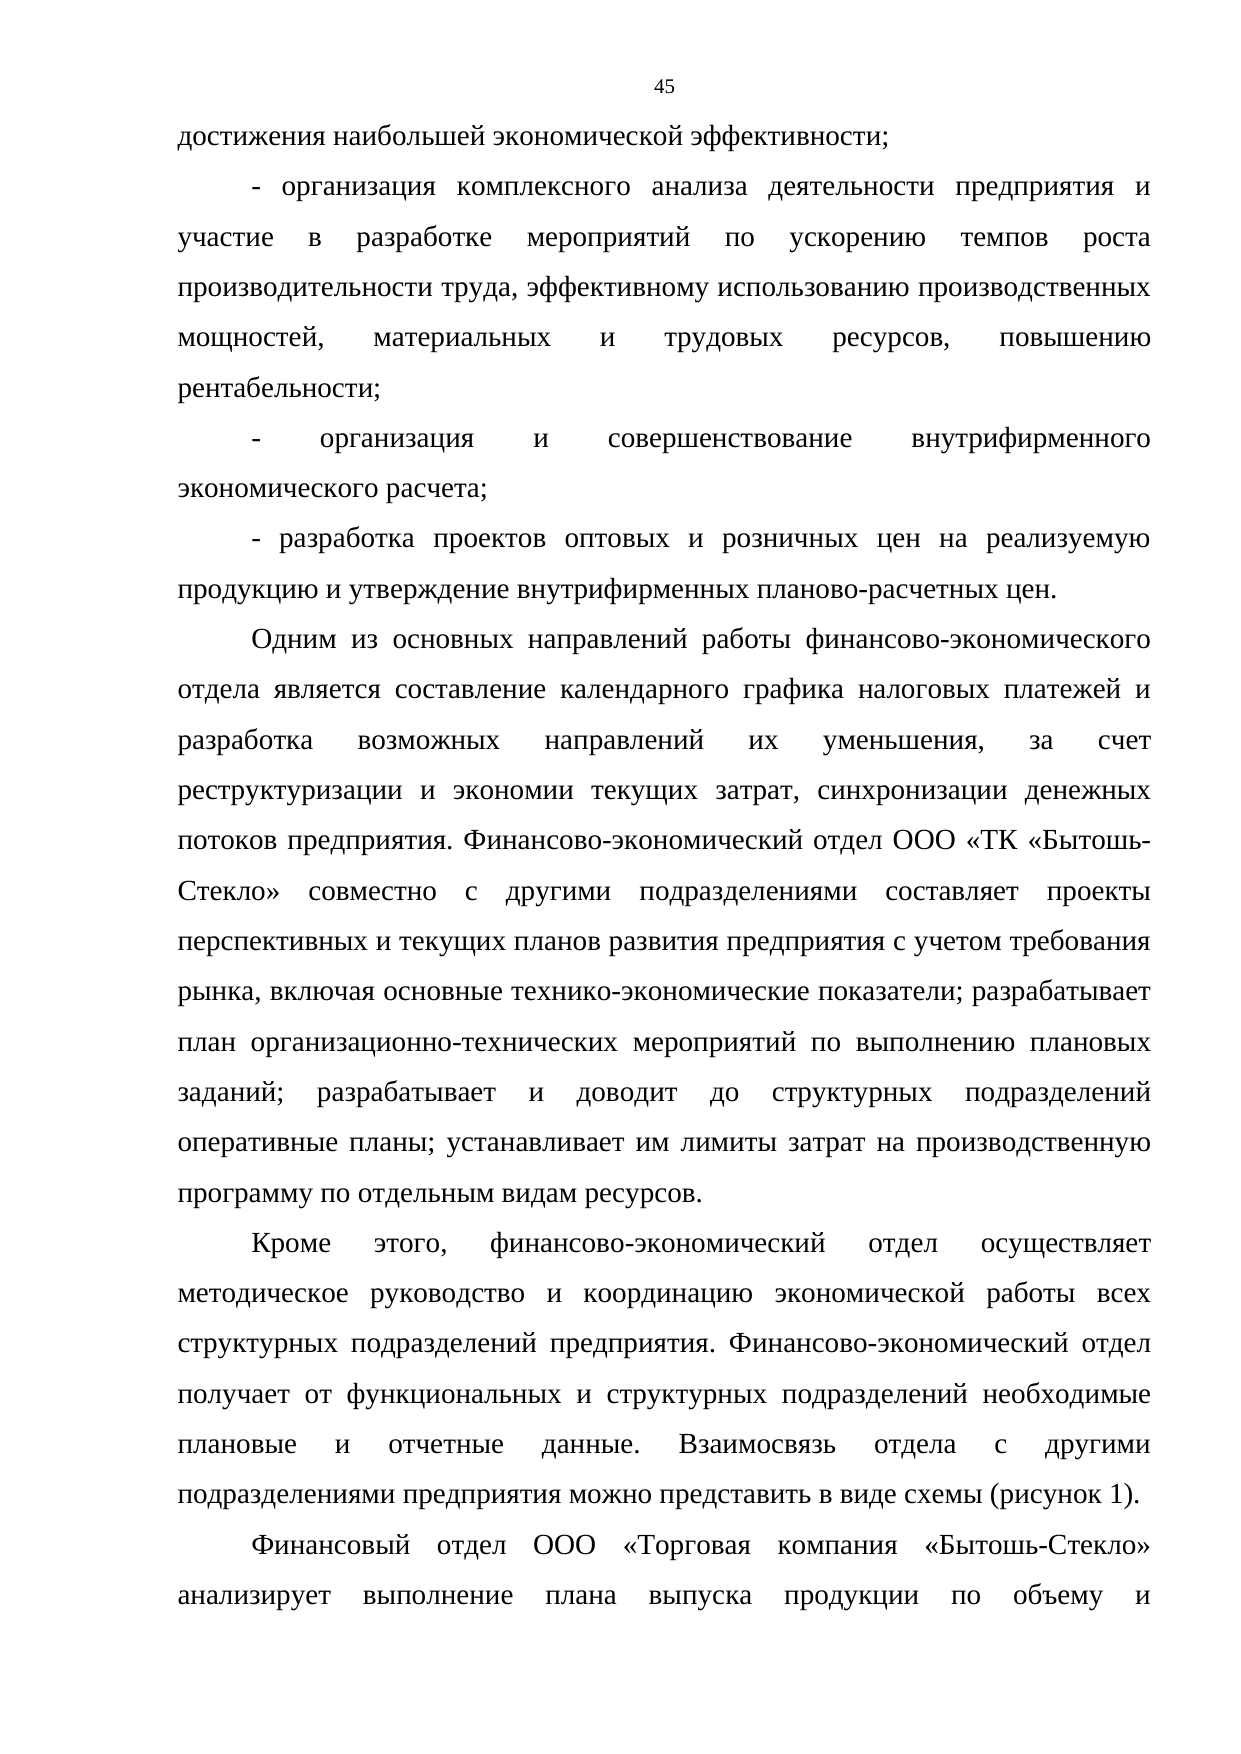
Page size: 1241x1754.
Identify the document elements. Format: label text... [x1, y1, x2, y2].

text - организация и совершенствование внутрифирменного экономического расчета; [177, 420, 1152, 504]
text Одним из основных направлений работы финансово-экономического отдела является составление календарного графика налоговых платежей и разработка возможных направлений их уменьшения, за счет реструктуризации и экономии текущих затрат, синхронизации денежных потоков предприятия. Финансово-экономический отдел ООО «ТК «Бытошь-Стекло» совместно с другими подразделениями составляет проекты перспективных и текущих планов развития предприятия с учетом требования рынка, включая основные технико-экономические показатели; разрабатывает план организационно-технических мероприятий по выполнению плановых заданий; разрабатывает и доводит до структурных подразделений оперативные планы; устанавливает им лимиты затрат на производственную программу по отдельным видам ресурсов. [177, 621, 1152, 1208]
text - организация комплексного анализа деятельности предприятия и участие в разработке мероприятий по ускорению темпов роста производительности труда, эффективному использованию производственных мощностей, материальных и трудовых ресурсов, повышению рентабельности; [177, 168, 1152, 403]
text Кроме этого, финансово-экономический отдел осуществляет методическое руководство и координацию экономической работы всех структурных подразделений предприятия. Финансово-экономический отдел получает от функциональных и структурных подразделений необходимые плановые и отчетные данные. Взаимосвязь отдела с другими подразделениями предприятия можно представить в виде схемы (рисунок 1). [177, 1225, 1152, 1510]
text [177, 118, 1152, 152]
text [177, 1527, 1152, 1611]
text - разработка проектов оптовых и розничных цен на реализуемую продукцию и утверждение внутрифирменных планово-расчетных цен. [177, 521, 1152, 604]
